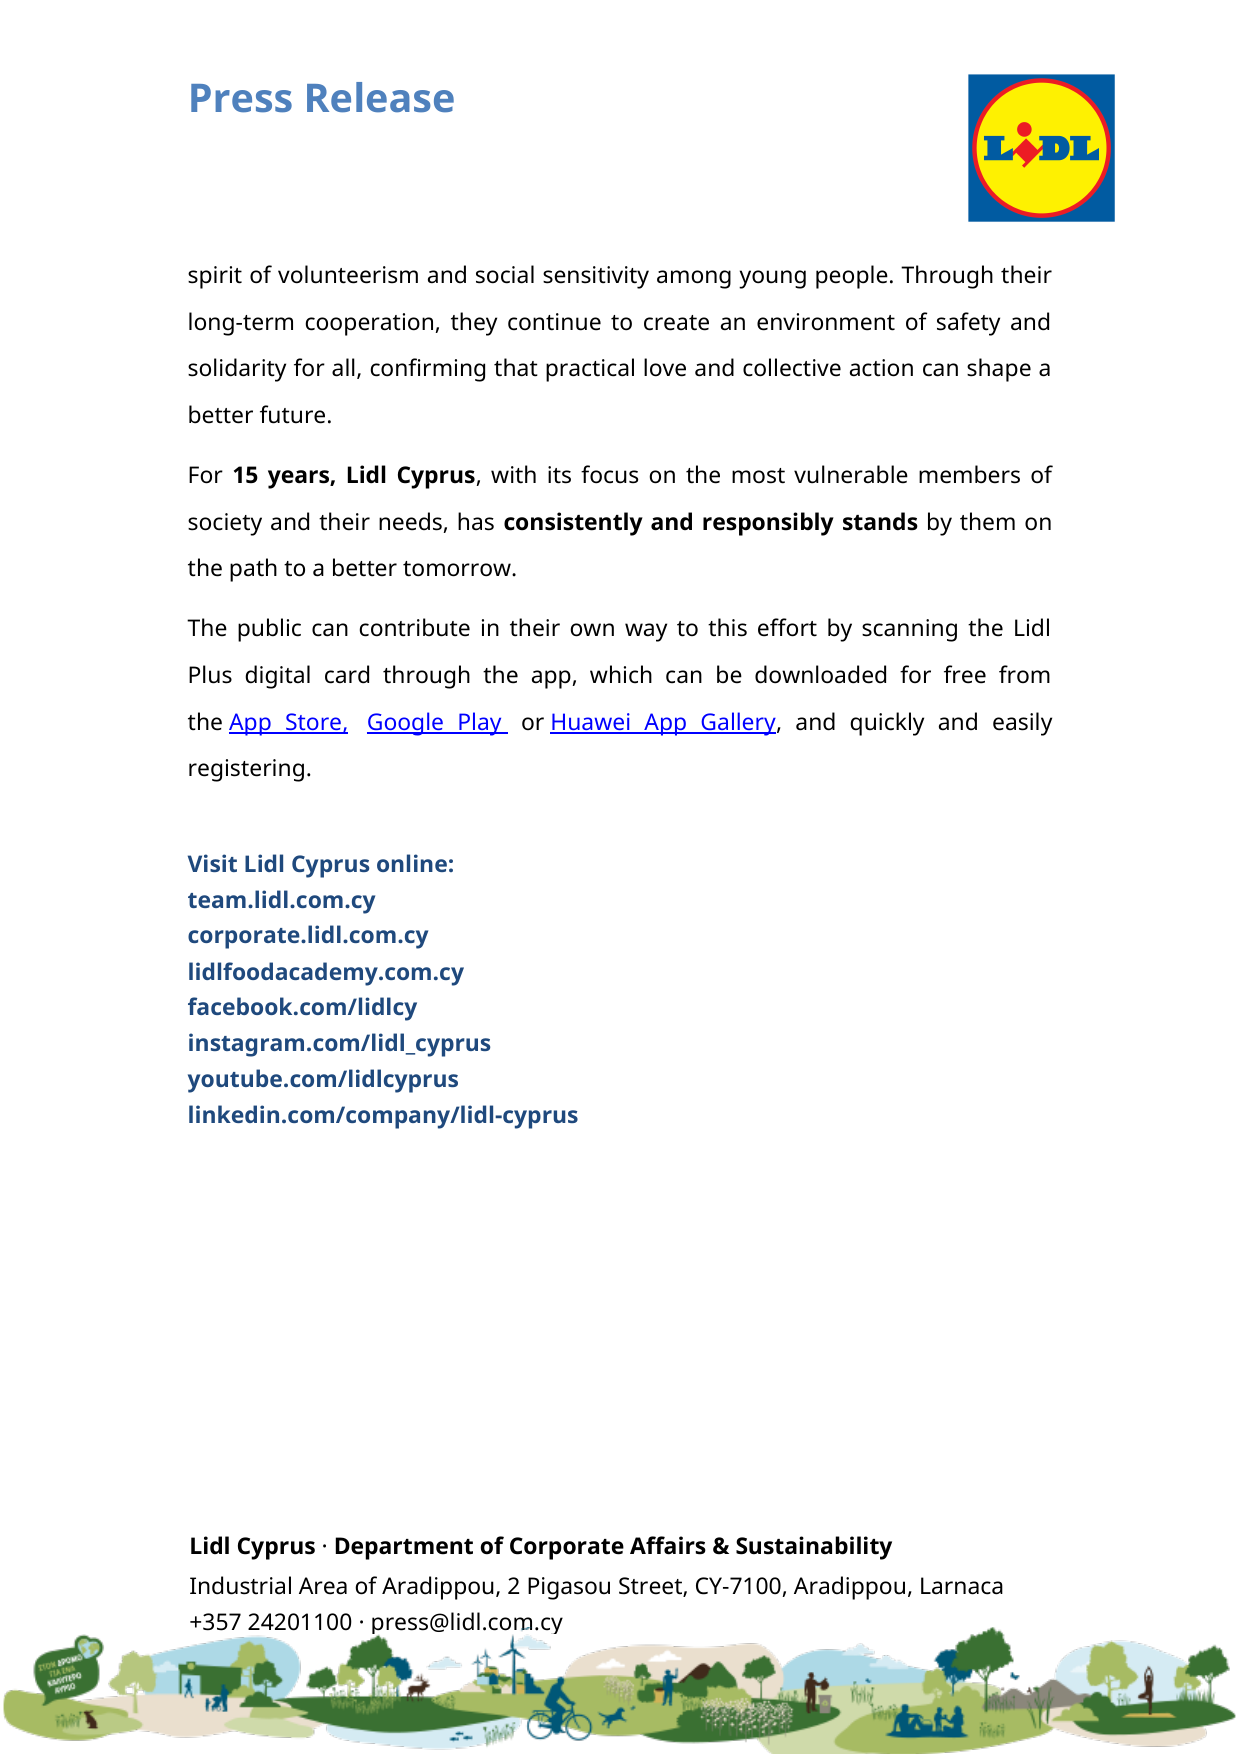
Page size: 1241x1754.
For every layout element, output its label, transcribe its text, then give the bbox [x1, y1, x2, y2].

text lidlfoodacademy.com.cy [187, 955, 1053, 987]
text instagram.com/lidl_cyprus [187, 1027, 1053, 1058]
text facebook.com/lidlcy [187, 991, 1053, 1023]
text The public can contribute in their own way to this effort by scanning the Lidl Plus digital card through the app, which can be downloaded for free from the App Store, Google Play or Huawei App Gallery, and quickly and easily registering. [187, 612, 1053, 783]
picture [2, 1627, 1239, 1754]
text youtube.com/lidlcyprus [187, 1063, 1053, 1094]
text Visit Lidl Cyprus online: [187, 848, 1053, 879]
picture [967, 73, 1116, 223]
text linkedin.com/company/lidl-cyprus [187, 1099, 1053, 1130]
text For 15 years, Lidl Cyprus, with its focus on the most vulnerable members of society and their needs, has consistently and responsibly stands by them on the path to a better tomorrow. [187, 458, 1053, 583]
text team.lidl.com.cy [187, 883, 1053, 915]
text corporate.lidl.com.cy [187, 919, 1053, 951]
